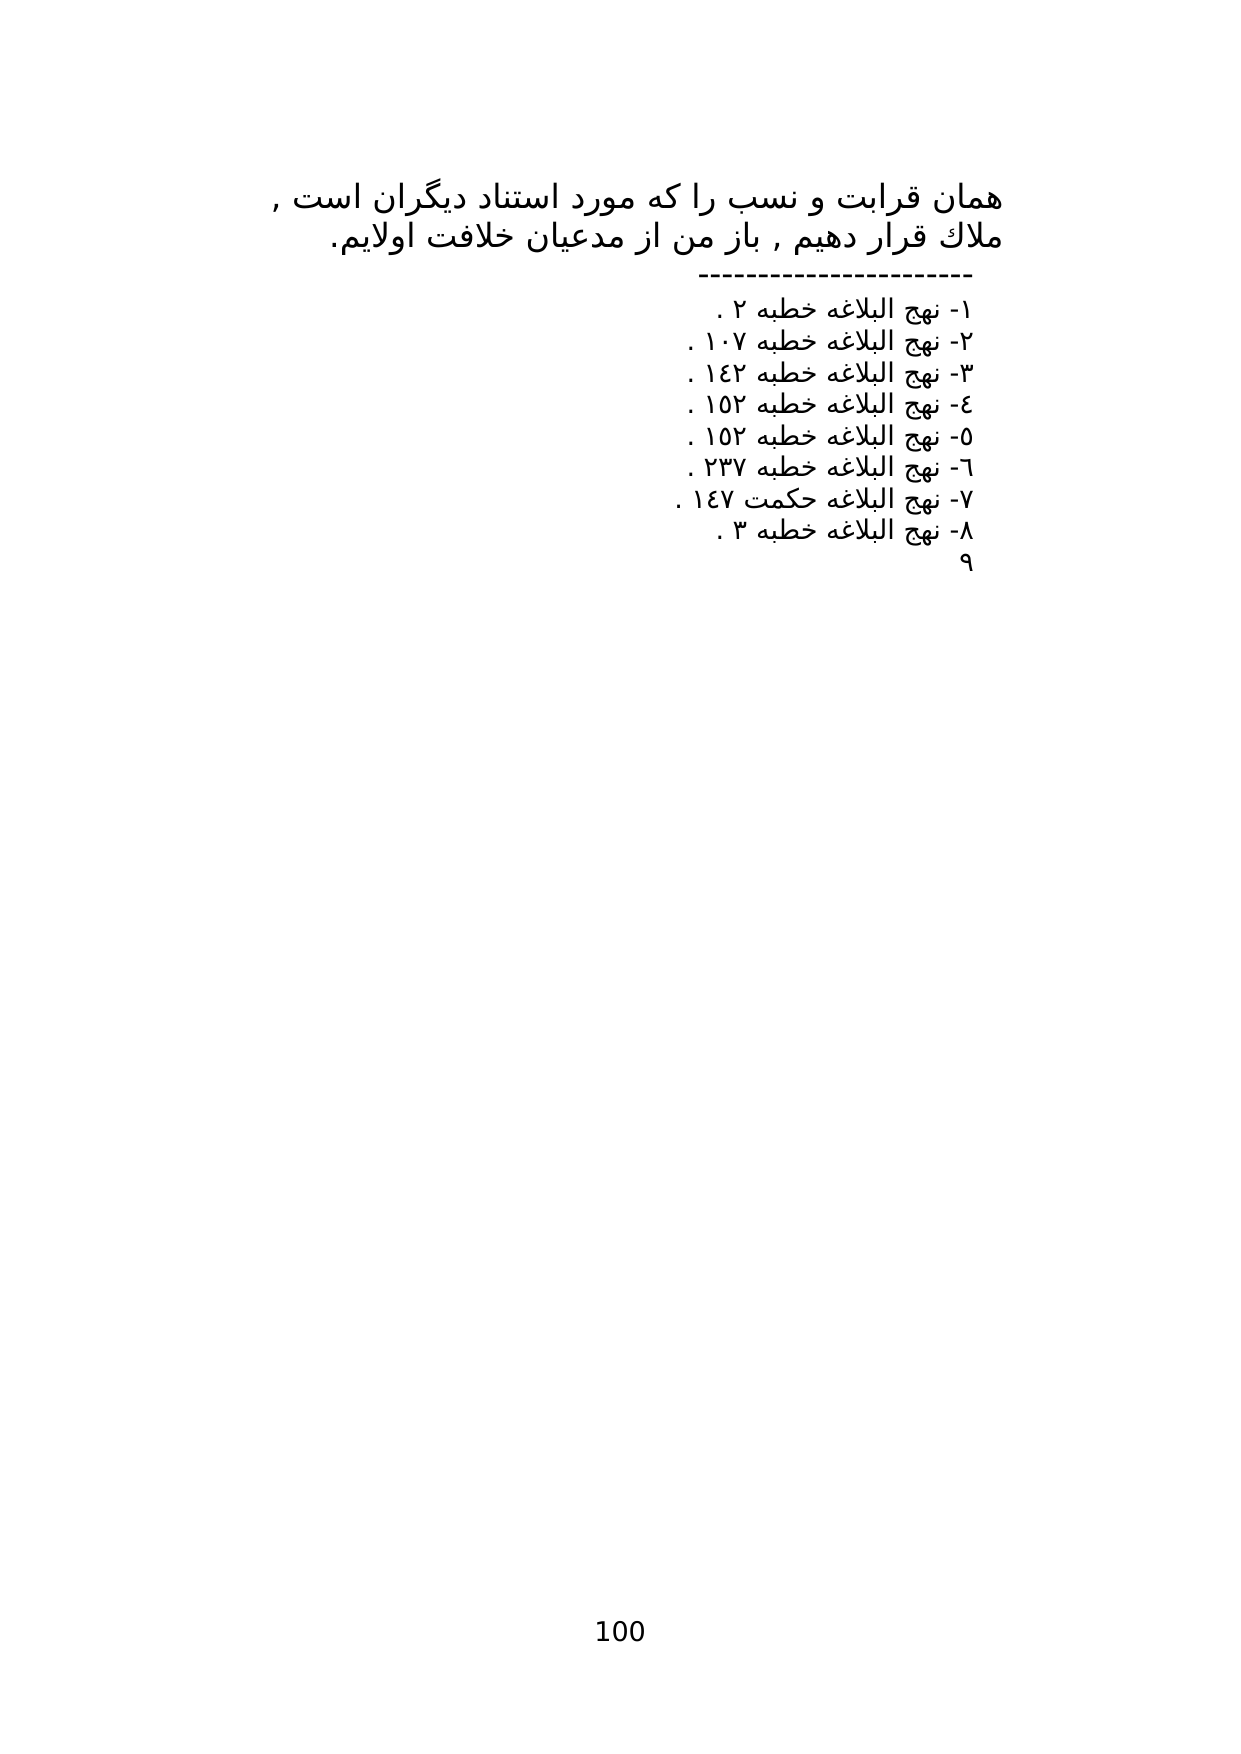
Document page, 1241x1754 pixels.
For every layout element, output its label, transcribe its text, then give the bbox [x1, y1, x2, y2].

text ٨- نهج البلاغه خطبه ٣ . [236, 515, 1004, 546]
text ٢- نهج البلاغه خطبه ١٠٧ . [236, 325, 1004, 357]
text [236, 177, 1004, 255]
text ٣- نهج البلاغه خطبه ١٤٢ . [236, 357, 1004, 388]
text ٧- نهج البلاغه حكمت ١٤٧ . [236, 483, 1004, 515]
text ١- نهج البلاغه خطبه ٢ . [236, 294, 1004, 325]
text ۹ [236, 546, 1004, 578]
text ٦- نهج البلاغه خطبه ٢٣٧ . [236, 452, 1004, 483]
text ٥- نهج البلاغه خطبه ١٥٢ . [236, 420, 1004, 452]
text ٤- نهج البلاغه خطبه ١٥٢ . [236, 388, 1004, 420]
text ----------------------- [236, 255, 1004, 294]
